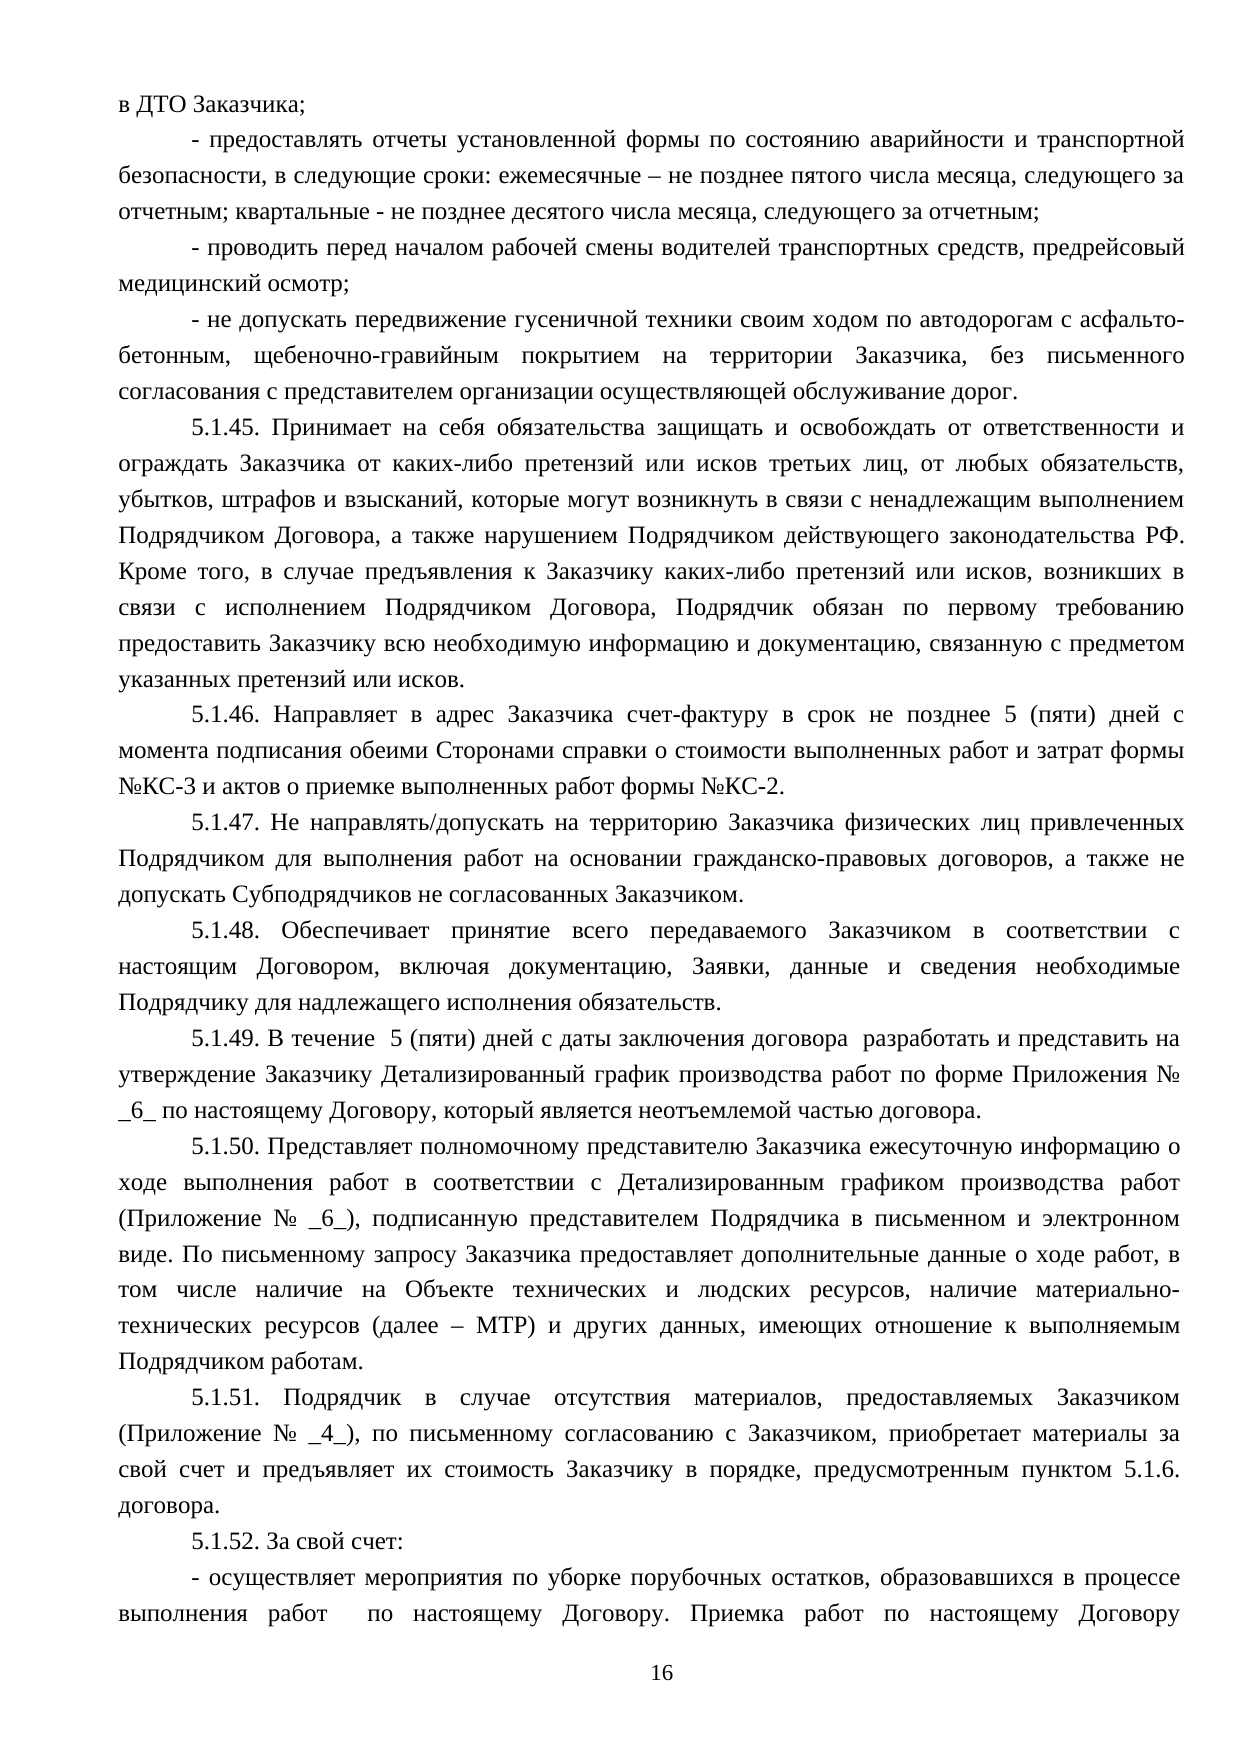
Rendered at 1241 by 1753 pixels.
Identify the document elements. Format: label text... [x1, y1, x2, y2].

text - не допускать передвижение гусеничной техники своим ходом по автодорогам с асфальто-бетонным, щебеночно-гравийным покрытием на территории Заказчика, без письменного согласования с представителем организации осуществляющей обслуживание дорог. [118, 304, 1186, 405]
text 5.1.47. Не направлять/допускать на территорию Заказчика физических лиц привлеченных Подрядчиком для выполнения работ на основании гражданско-правовых договоров, а также не допускать Субподрядчиков не согласованных Заказчиком. [118, 807, 1186, 908]
text 5.1.51. Подрядчик в случае отсутствия материалов, предоставляемых Заказчиком (Приложение № _4_), по письменному согласованию с Заказчиком, приобретает материалы за свой счет и предъявляет их стоимость Заказчику в порядке, предусмотренным пунктом 5.1.6. договора. [118, 1382, 1181, 1519]
text 5.1.50. Представляет полномочному представителю Заказчика ежесуточную информацию о ходе выполнения работ в соответствии с Детализированным графиком производства работ (Приложение № _6_), подписанную представителем Подрядчика в письменном и электронном виде. По письменному запросу Заказчика предоставляет дополнительные данные о ходе работ, в том числе наличие на Объекте технических и людских ресурсов, наличие материально-технических ресурсов (далее – МТР) и других данных, имеющих отношение к выполняемым Подрядчиком работам. [118, 1131, 1181, 1375]
text 5.1.52. За свой счет: [118, 1526, 1181, 1555]
text - проводить перед началом рабочей смены водителей транспортных средств, предрейсовый медицинский осмотр; [118, 232, 1186, 297]
text 5.1.46. Направляет в адрес Заказчика счет-фактуру в срок не позднее 5 (пяти) дней с момента подписания обеими Сторонами справки о стоимости выполненных работ и затрат формы №КС-3 и актов о приемке выполненных работ формы №КС-2. [118, 699, 1186, 800]
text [118, 89, 1186, 117]
text - предоставлять отчеты установленной формы по состоянию аварийности и транспортной безопасности, в следующие сроки: ежемесячные – не позднее пятого числа месяца, следующего за отчетным; квартальные - не позднее десятого числа месяца, следующего за отчетным; [118, 124, 1186, 225]
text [118, 1562, 1181, 1627]
text 5.1.49. В течение 5 (пяти) дней с даты заключения договора разработать и представить на утверждение Заказчику Детализированный график производства работ по форме Приложения № _6_ по настоящему Договору, который является неотъемлемой частью договора. [118, 1023, 1181, 1124]
text 5.1.48. Обеспечивает принятие всего передаваемого Заказчиком в соответствии с настоящим Договором, включая документацию, Заявки, данные и сведения необходимые Подрядчику для надлежащего исполнения обязательств. [118, 915, 1181, 1016]
text 5.1.45. Принимает на себя обязательства защищать и освобождать от ответственности и ограждать Заказчика от каких-либо претензий или исков третьих лиц, от любых обязательств, убытков, штрафов и взысканий, которые могут возникнуть в связи с ненадлежащим выполнением Подрядчиком Договора, а также нарушением Подрядчиком действующего законодательства РФ. Кроме того, в случае предъявления к Заказчику каких-либо претензий или исков, возникших в связи с исполнением Подрядчиком Договора, Подрядчик обязан по первому требованию предоставить Заказчику всю необходимую информацию и документацию, связанную с предметом указанных претензий или исков. [118, 412, 1186, 692]
